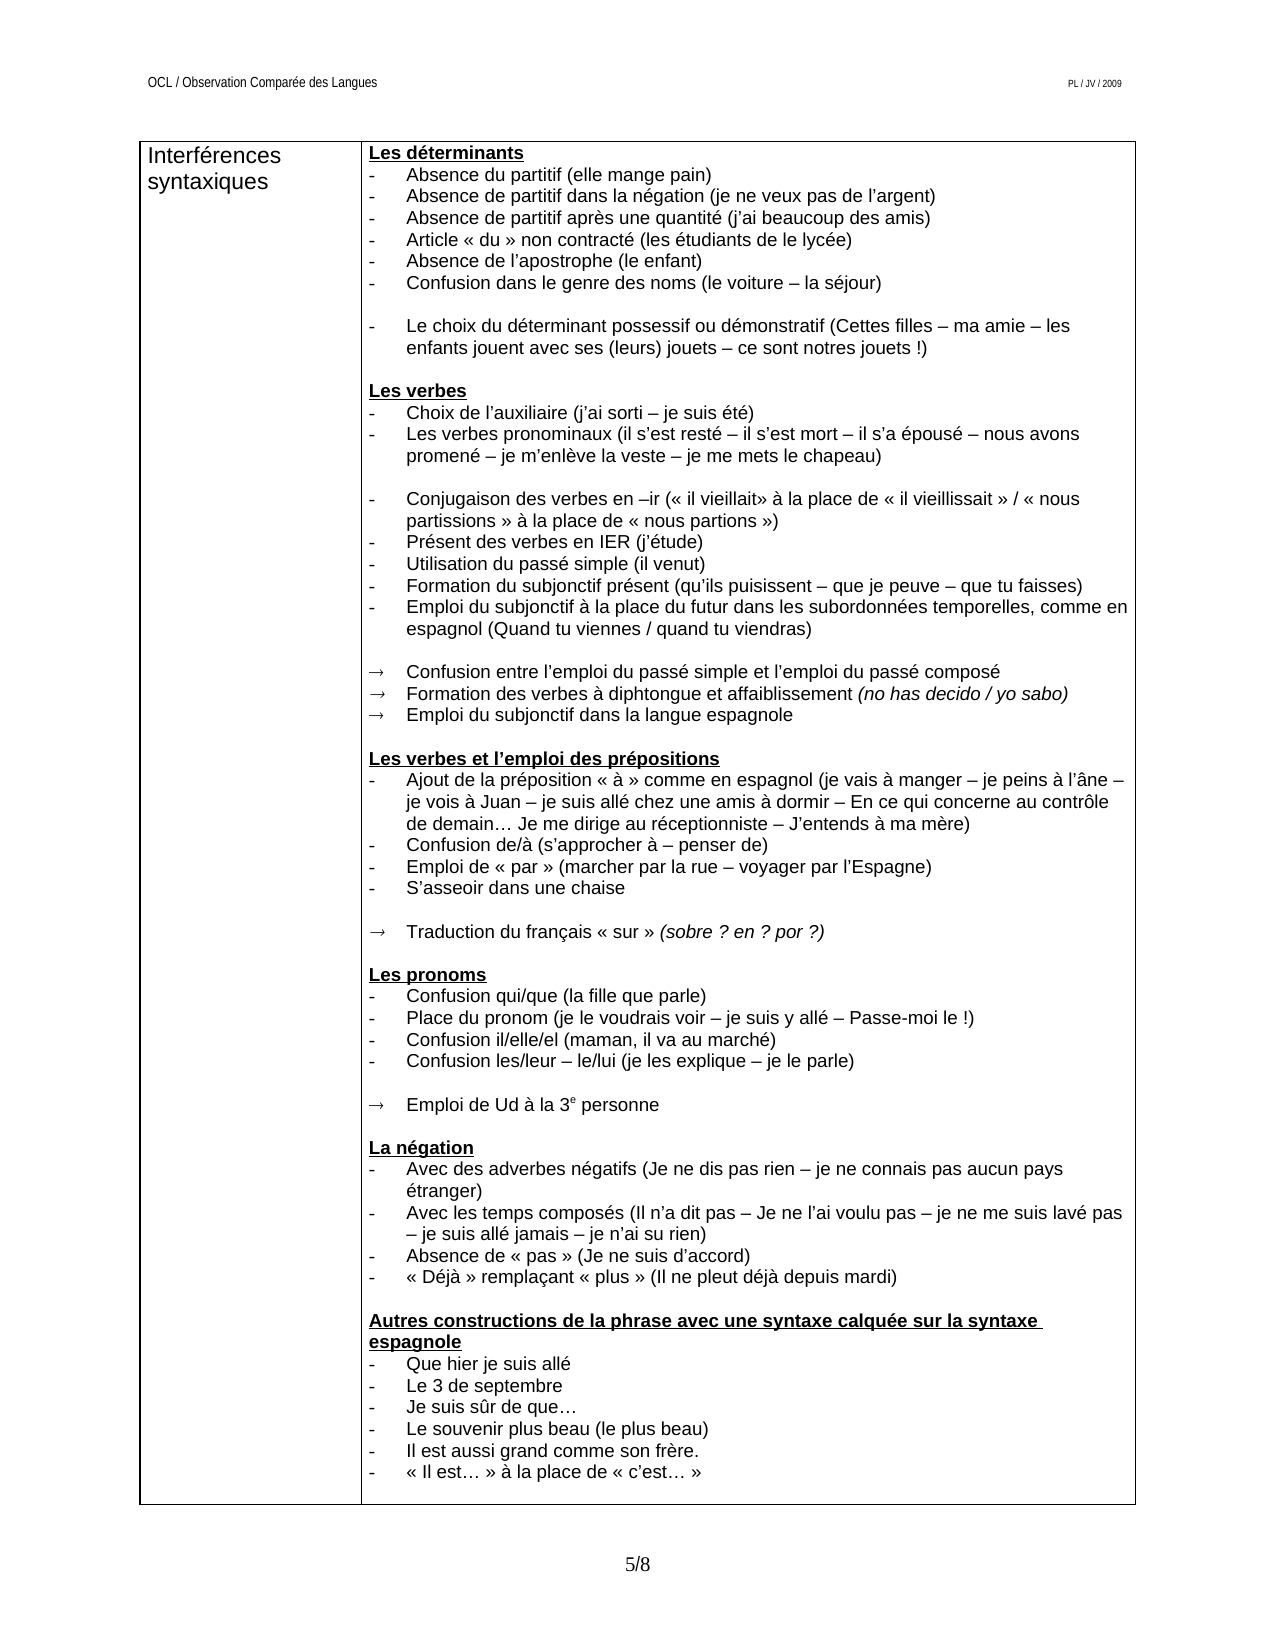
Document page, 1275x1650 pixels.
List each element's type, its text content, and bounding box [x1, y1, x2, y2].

table_header Interférences syntaxiques [141, 142, 361, 1504]
table_header Les déterminants Absence du partitif (elle mange pain) Absence de partitif dans la négation (je ne veux pas de l’argent) Absence de partitif après une quantité (j’ai beaucoup des amis) Article « du » non contracté (les étudiants de le lycée) Absence de l’apostrophe (le enfant) Confusion dans le genre des noms (le voiture – la séjour) Le choix du déterminant possessif ou démonstratif (Cettes filles – ma amie – les enfants jouent avec ses (leurs) jouets – ce sont notres jouets !) Les verbes Choix de l’auxiliaire (j’ai sorti – je suis été) Les verbes pronominaux (il s’est resté – il s’est mort – il s’a épousé – nous avons promené – je m’enlève la veste – je me mets le chapeau) Conjugaison des verbes en –ir (« il vieillait» à la place de « il vieillissait » / « nous partissions » à la place de « nous partions ») Présent des verbes en IER (j’étude) Utilisation du passé simple (il venut) Formation du subjonctif présent (qu’ils puisissent – que je peuve – que tu faisses) Emploi du subjonctif à la place du futur dans les subordonnées temporelles, comme en espagnol (Quand tu viennes / quand tu viendras) Confusion entre l’emploi du passé simple et l’emploi du passé composé Formation des verbes à diphtongue et affaiblissement (no has decido / yo sabo) Emploi du subjonctif dans la langue espagnole Les verbes et l’emploi des prépositions Ajout de la préposition « à » comme en espagnol (je vais à manger – je peins à l’âne – je vois à Juan – je suis allé chez une amis à dormir – En ce qui concerne au contrôle de demain… Je me dirige au réceptionniste – J’entends à ma mère) Confusion de/à (s’approcher à – penser de) Emploi de « par » (marcher par la rue – voyager par l’Espagne) S’asseoir dans une chaise Traduction du français « sur » (sobre ? en ? por ?) Les pronoms Confusion qui/que (la fille que parle) Place du pronom (je le voudrais voir – je suis y allé – Passe-moi le !) Confusion il/elle/el (maman, il va au marché) Confusion les/leur – le/lui (je les explique – je le parle) Emploi de Ud à la 3e personne La négation Avec des adverbes négatifs (Je ne dis pas rien – je ne connais pas aucun pays étranger) Avec les temps composés (Il n’a dit pas – Je ne l’ai voulu pas – je ne me suis lavé pas – je suis allé jamais – je n’ai su rien) Absence de « pas » (Je ne suis d’accord) « Déjà » remplaçant « plus » (Il ne pleut déjà depuis mardi) Autres constructions de la phrase avec une syntaxe calquée sur la syntaxe espagnole Que hier je suis allé Le 3 de septembre Je suis sûr de que… Le souvenir plus beau (le plus beau) Il est aussi grand comme son frère. « Il est… » à la place de « c’est… » [362, 142, 1135, 1504]
